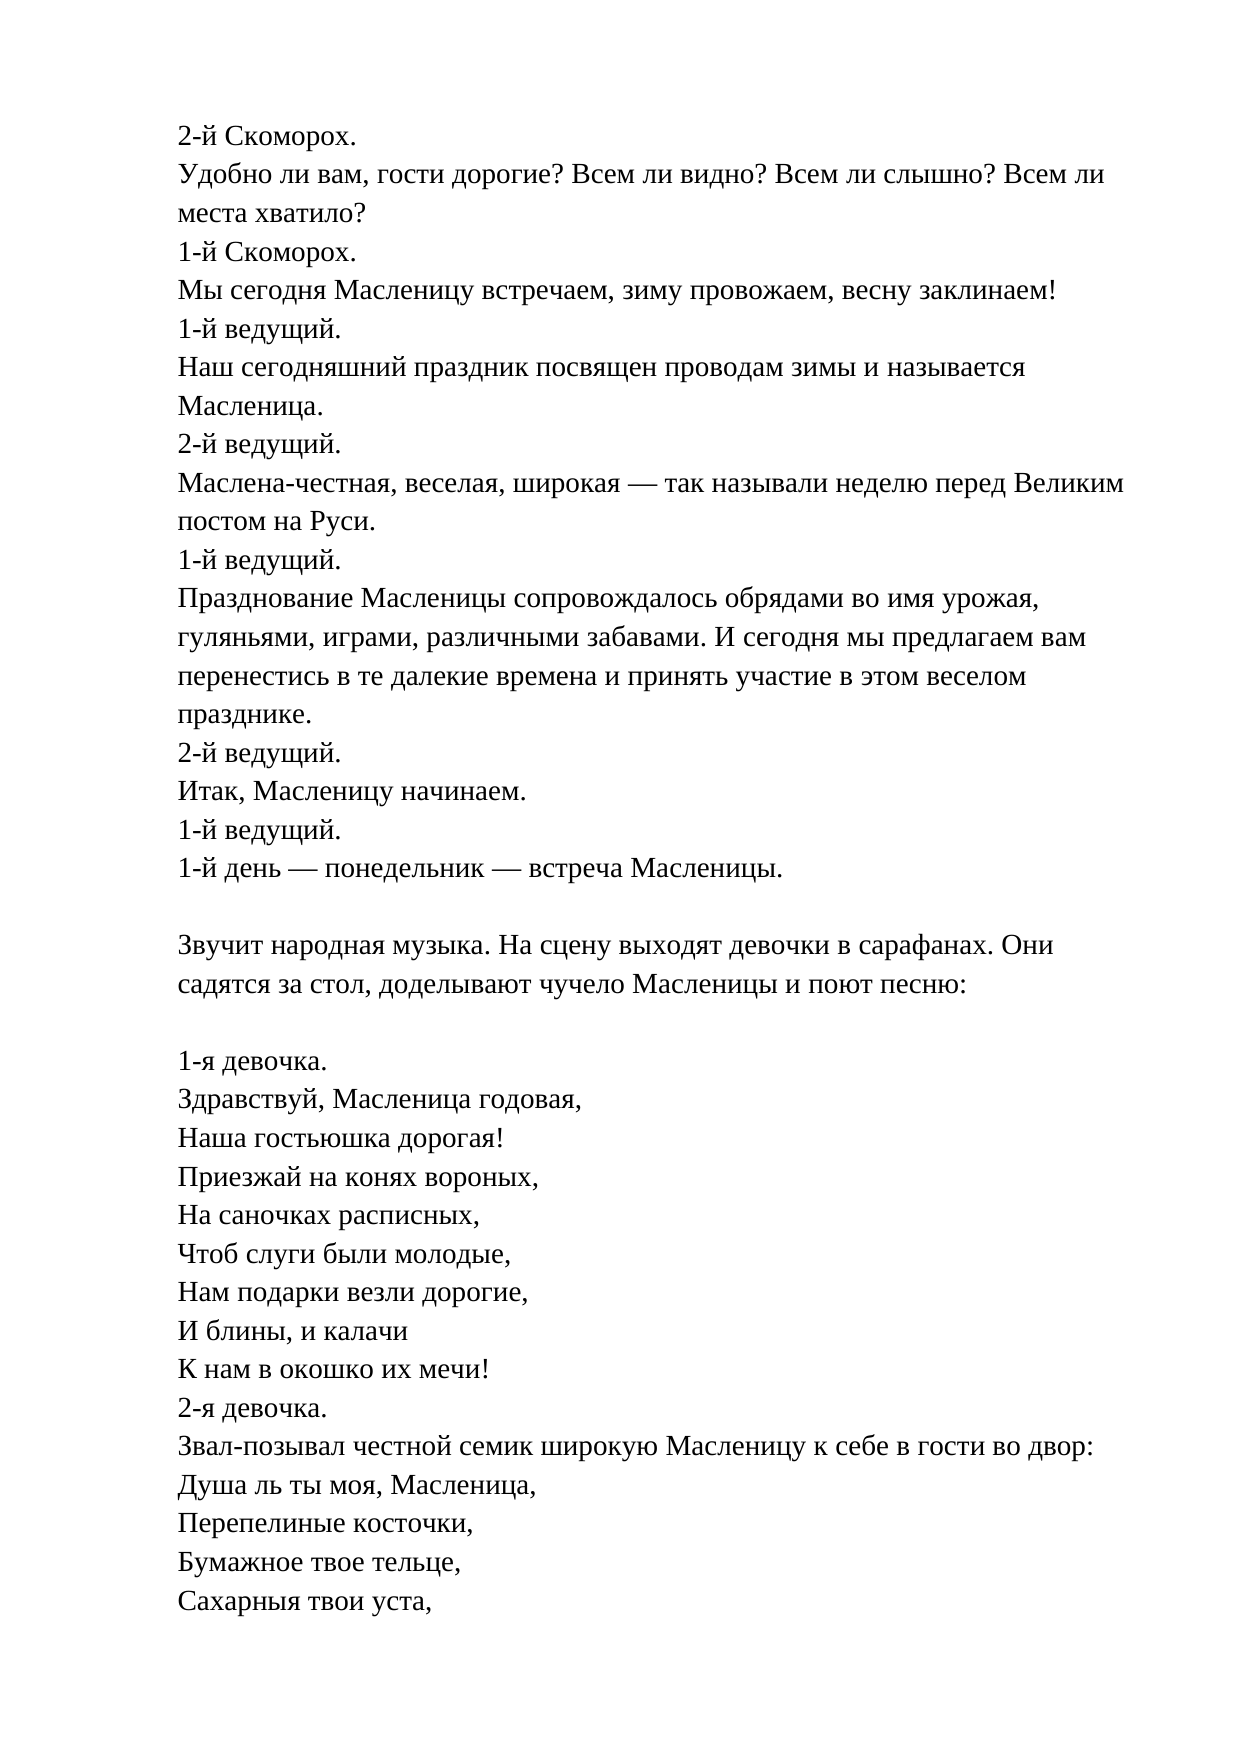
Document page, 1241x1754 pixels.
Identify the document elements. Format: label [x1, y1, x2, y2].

text [177, 118, 1152, 1616]
